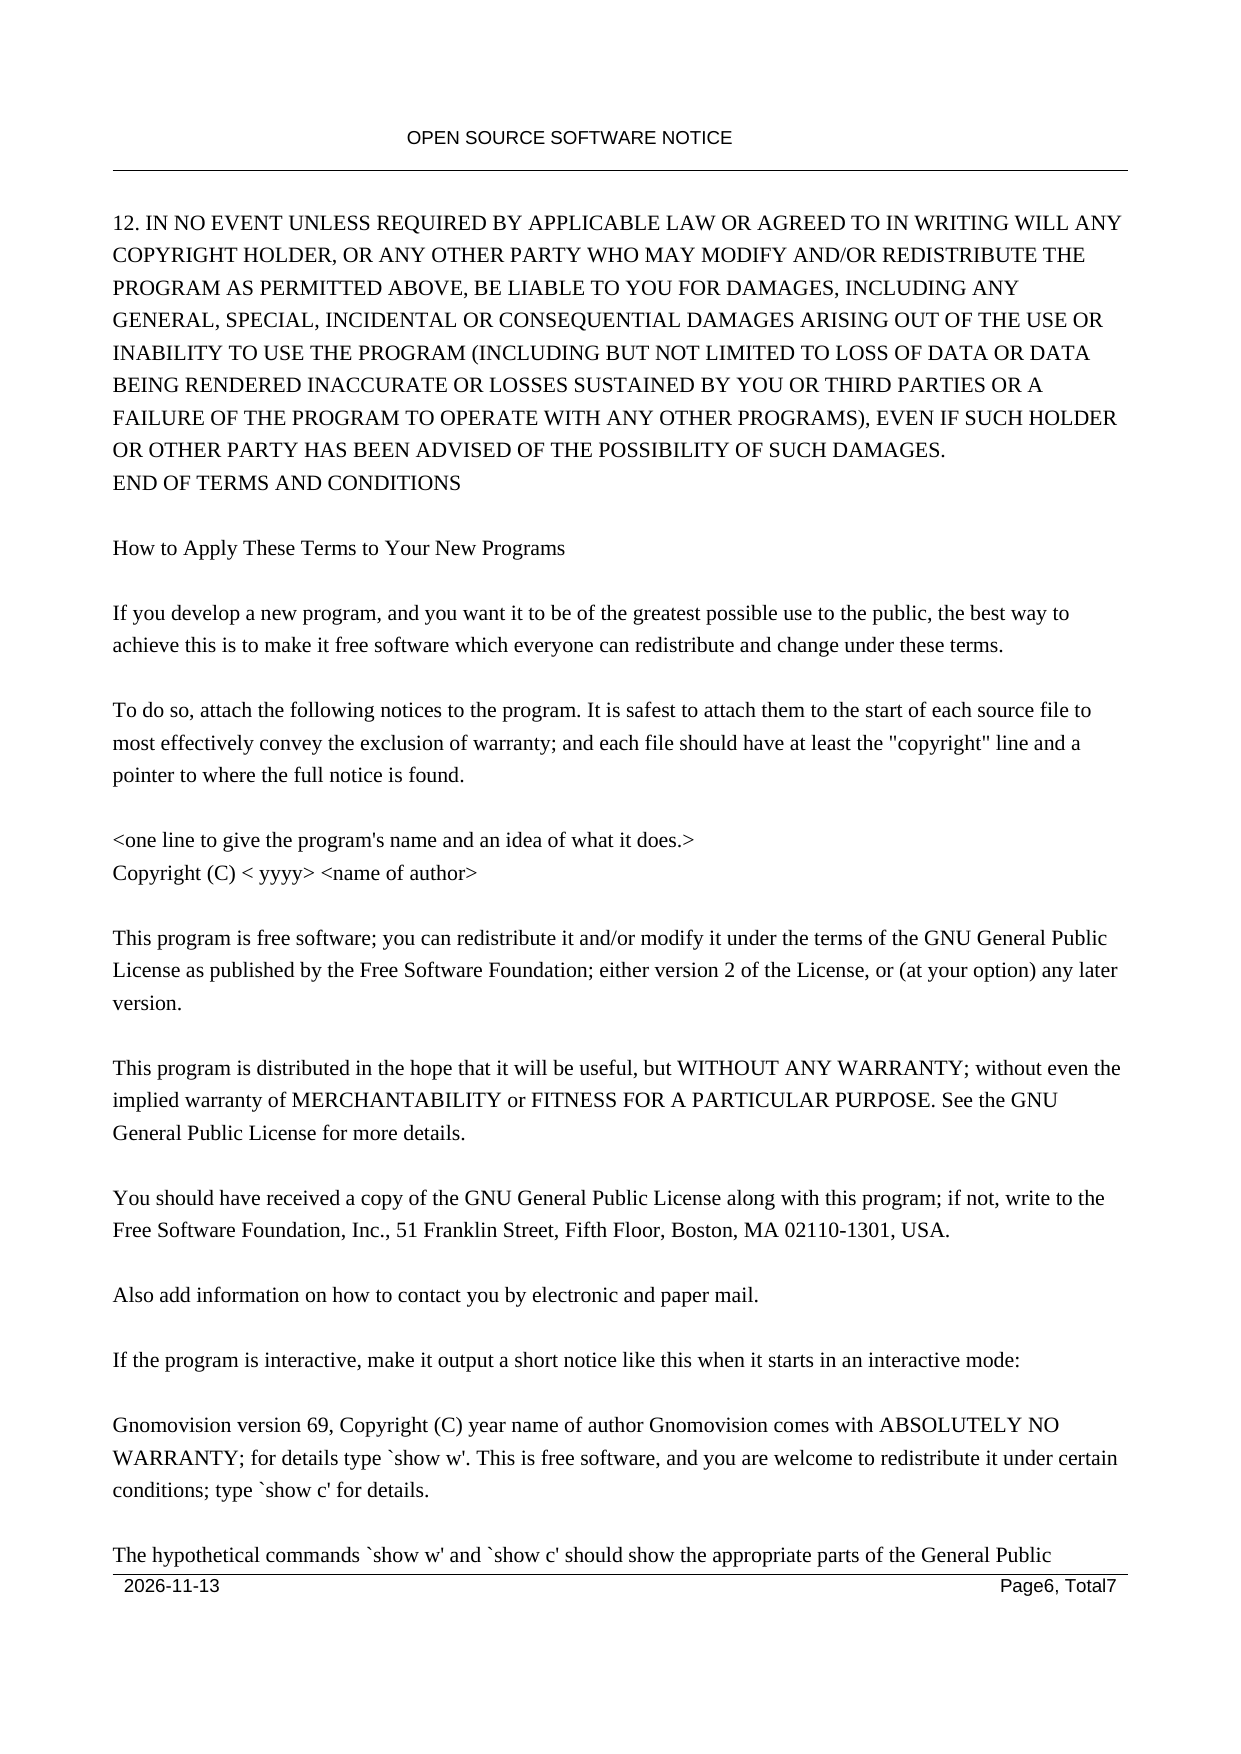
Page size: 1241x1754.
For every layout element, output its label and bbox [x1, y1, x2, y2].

text [112, 206, 1128, 1571]
